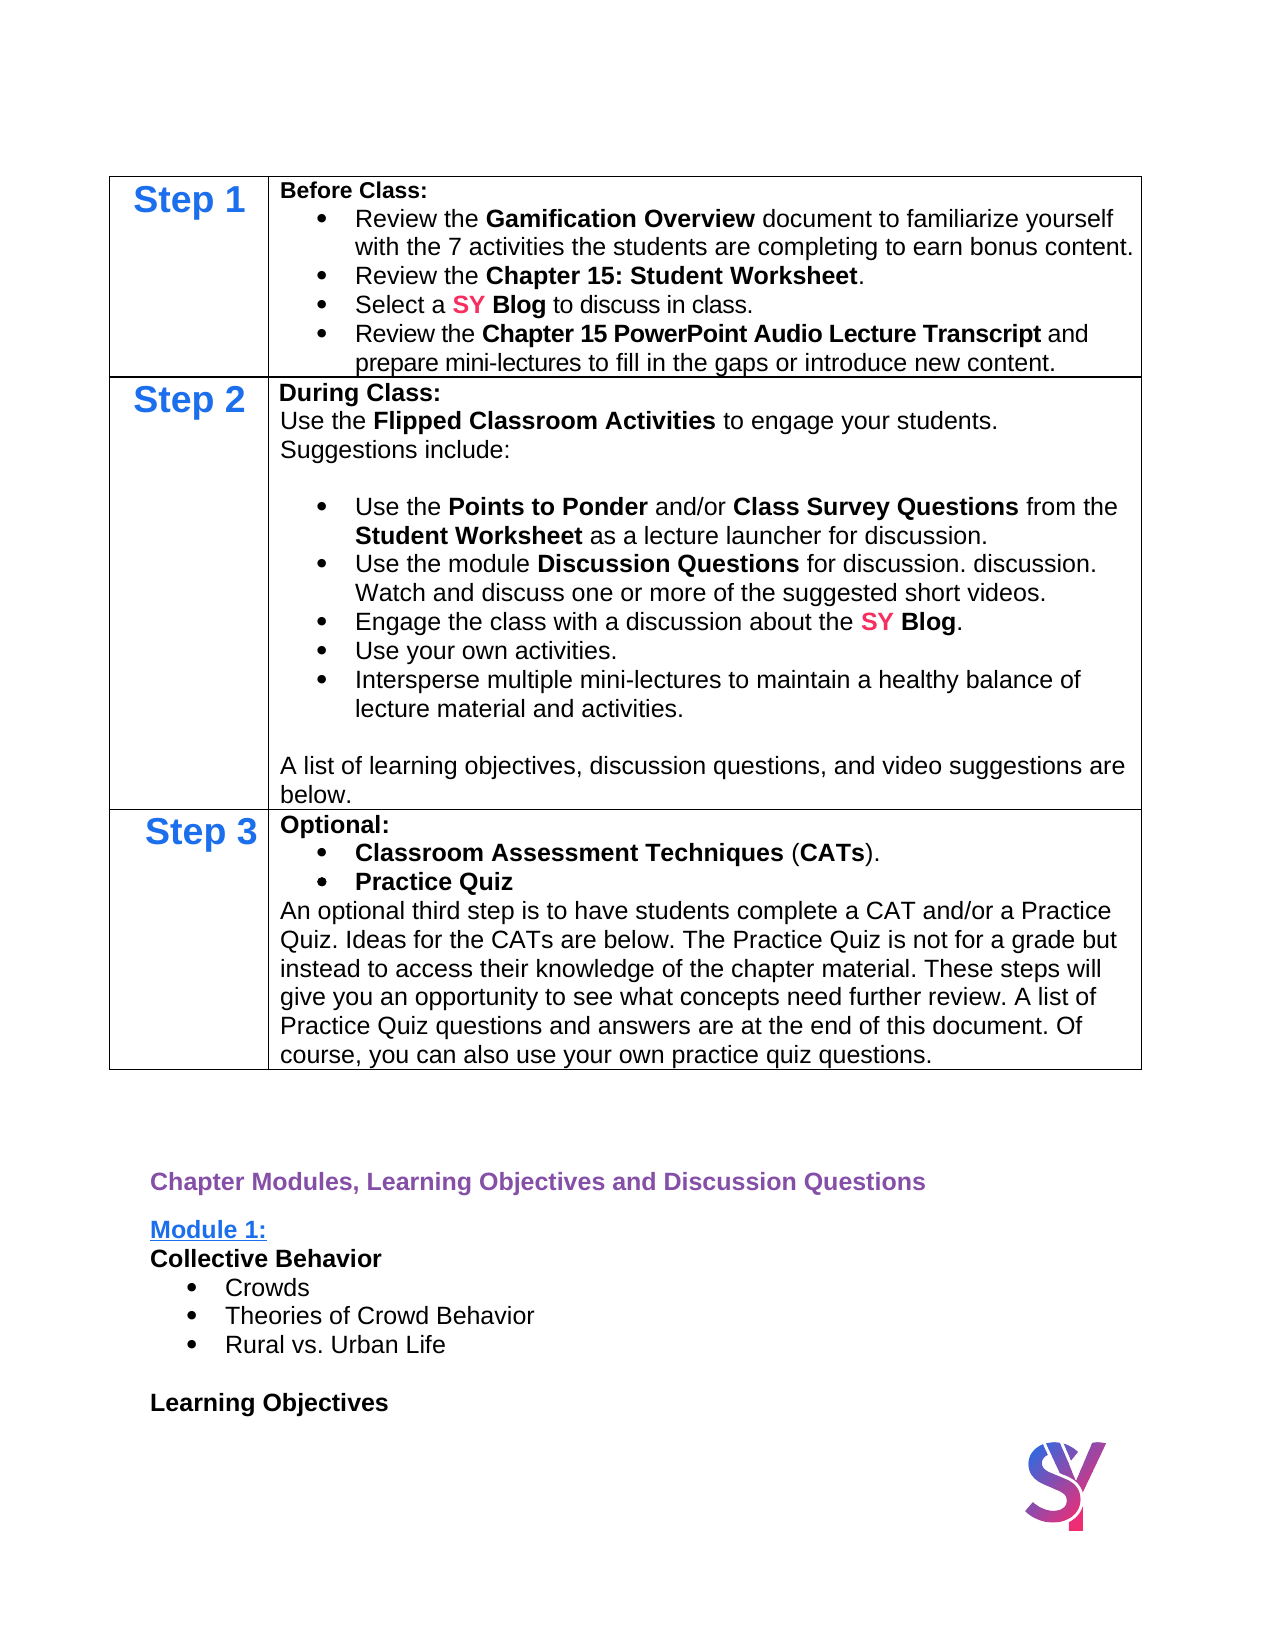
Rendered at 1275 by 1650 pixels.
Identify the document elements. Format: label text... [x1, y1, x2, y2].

table_cell Step 2 [110, 378, 268, 808]
table_cell Optional: Classroom Assessment Techniques (CATs). Practice Quiz An optional third step is to have students complete a CAT and/or a Practice Quiz. Ideas for the CATs are below. The Practice Quiz is not for a grade but instead to access their knowledge of the chapter material. These steps will give you an opportunity to see what concepts need further review. A list of Practice Quiz questions and answers are at the end of this document. Of course, you can also use your own practice quiz questions. [269, 810, 1141, 1068]
text Collective Behavior [150, 1244, 1125, 1272]
table_header Step 1 [110, 177, 268, 376]
text Learning Objectives [150, 1388, 1125, 1417]
list Crowds [187, 1272, 1125, 1301]
table_cell During Class: Use the Flipped Classroom Activities to engage your students. Suggestions include: Use the Points to Ponder and/or Class Survey Questions from the Student Worksheet as a lecture launcher for discussion. Use the module Discussion Questions for discussion. discussion. Watch and discuss one or more of the suggested short videos. Engage the class with a discussion about the SY Blog. Use your own activities. Intersperse multiple mini-lectures to maintain a healthy balance of lecture material and activities. A list of learning objectives, discussion questions, and video suggestions are below. [269, 378, 1141, 808]
text Module 1: [150, 1215, 1125, 1244]
text Chapter Modules, Learning Objectives and Discussion Questions [150, 1167, 1125, 1196]
list Theories of Crowd Behavior [187, 1301, 1125, 1330]
picture [1005, 1427, 1125, 1547]
list Rural vs. Urban Life [187, 1330, 1125, 1359]
table_header Before Class: Review the Gamification Overview document to familiarize yourself with the 7 activities the students are completing to earn bonus content. Review the Chapter 15: Student Worksheet. Select a SY Blog to discuss in class. Review the Chapter 15 PowerPoint Audio Lecture Transcript and prepare mini-lectures to fill in the gaps or introduce new content. [269, 177, 1141, 376]
table_cell Step 3 [110, 810, 268, 1068]
